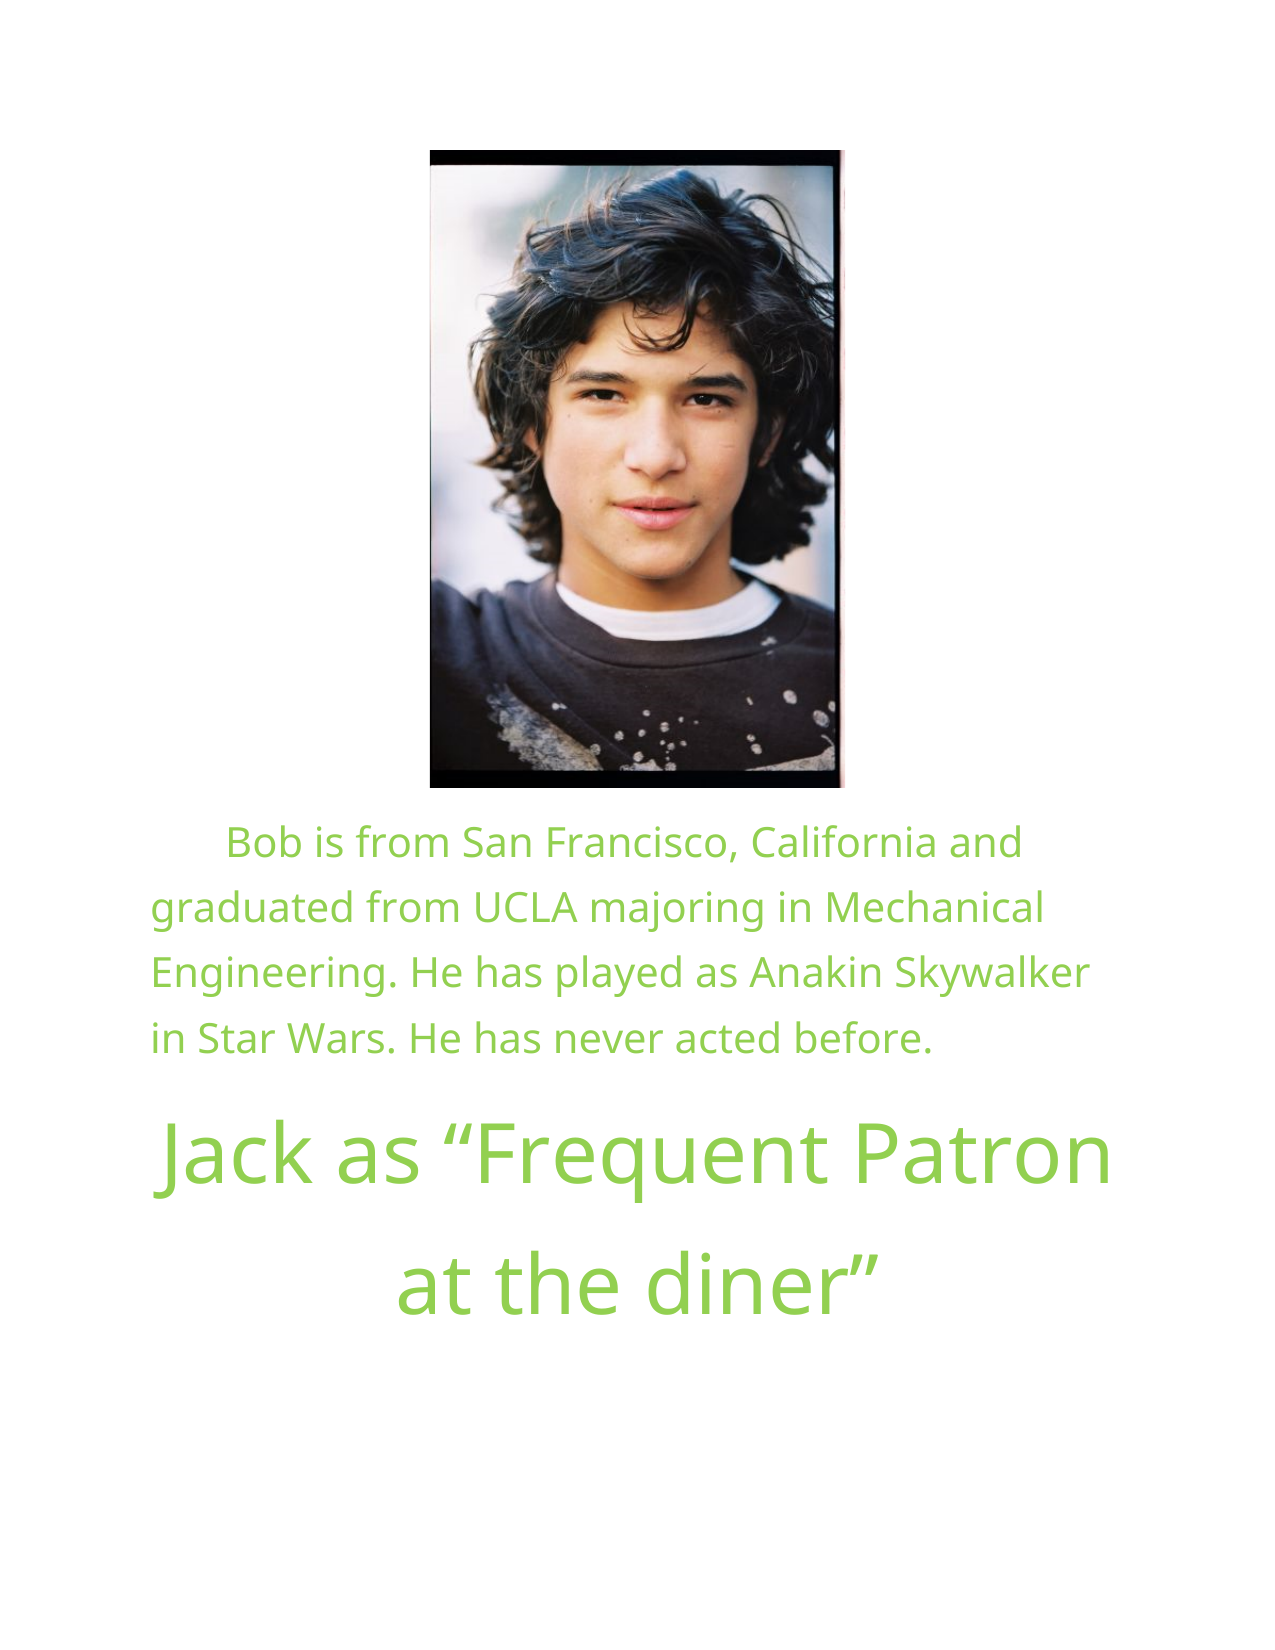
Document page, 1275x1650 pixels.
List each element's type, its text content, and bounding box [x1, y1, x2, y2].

text Bob is from San Francisco, California and graduated from UCLA majoring in Mechanical Engineering. He has played as Anakin Skywalker in Star Wars. He has never acted before. [150, 813, 1125, 1065]
picture [429, 150, 846, 788]
text Jack as “Frequent Patron at the diner” [150, 1094, 1125, 1338]
